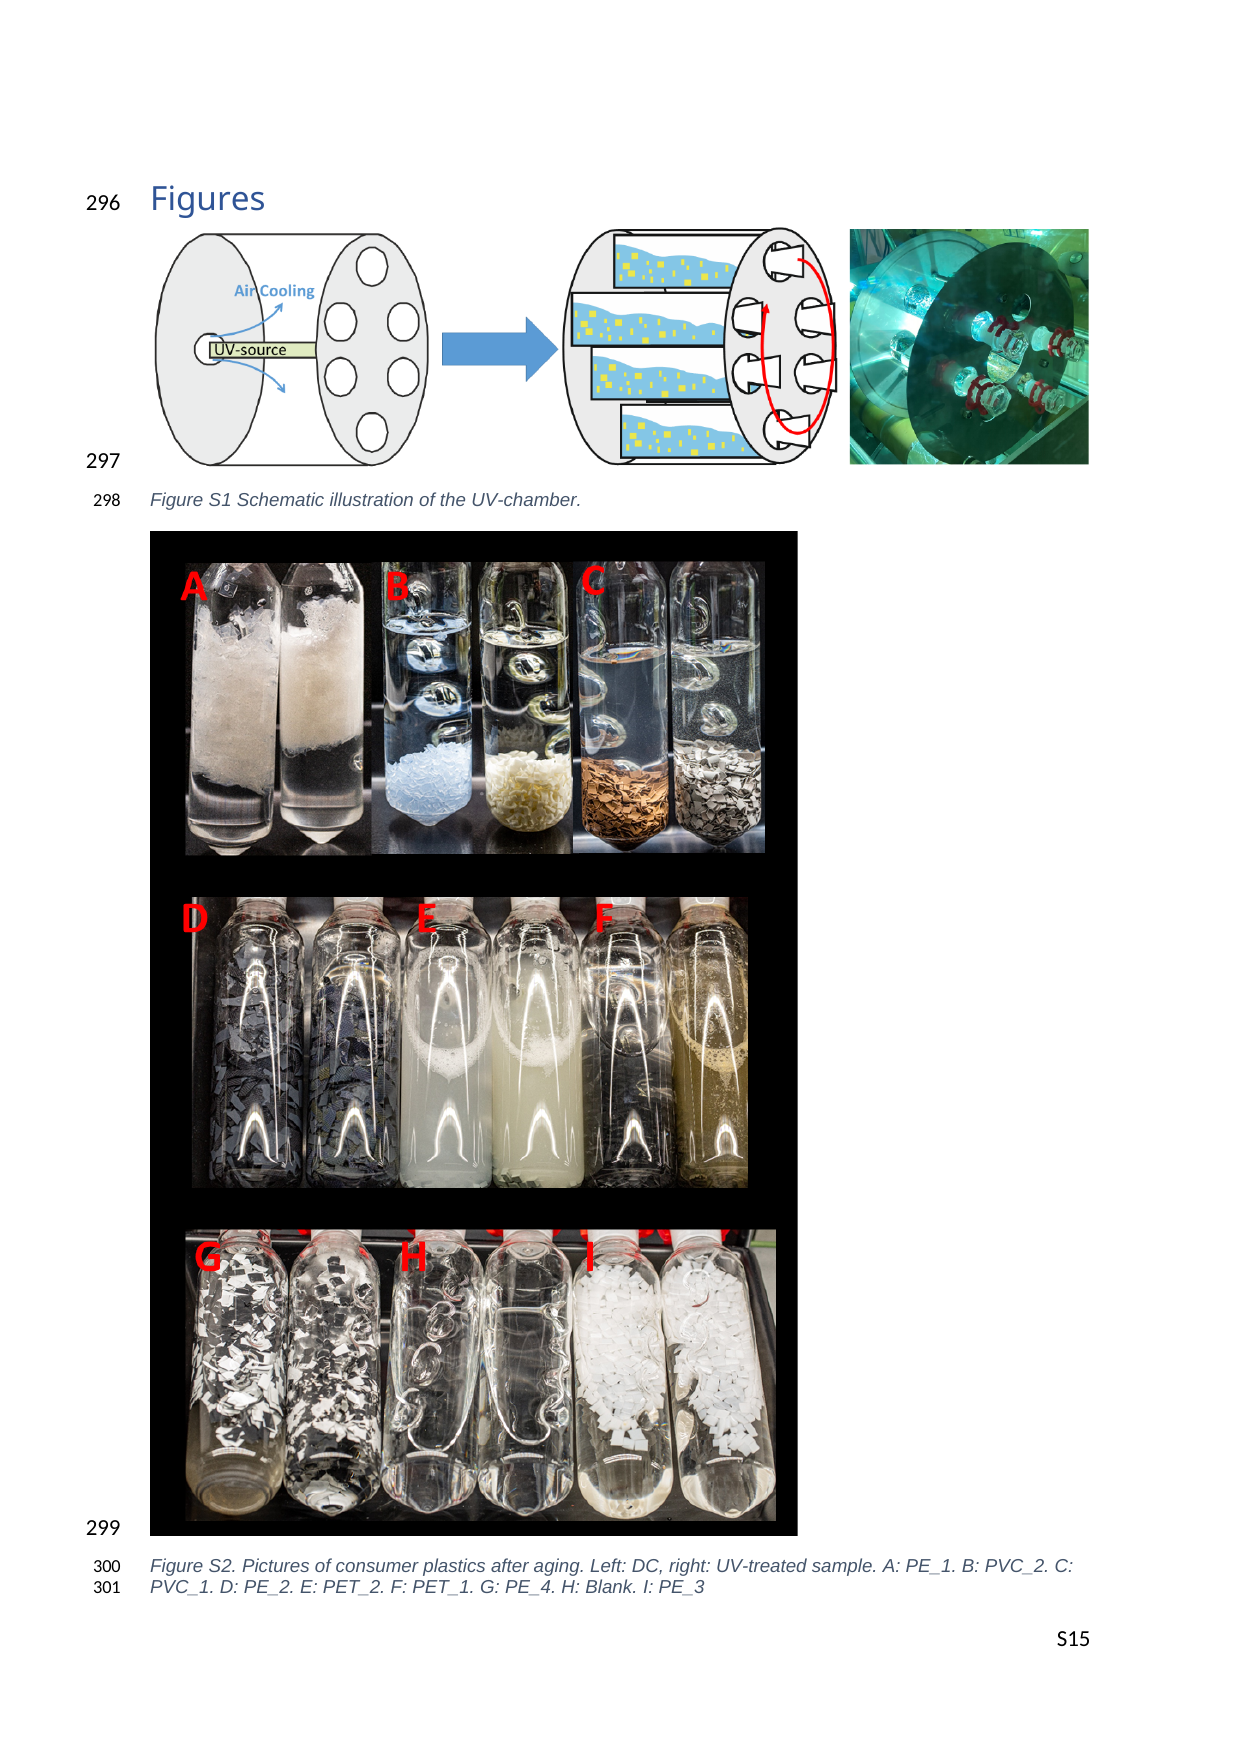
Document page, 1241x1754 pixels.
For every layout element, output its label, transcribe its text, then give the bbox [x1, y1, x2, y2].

picture [150, 531, 798, 1536]
text Figure S1 Schematic illustration of the UV-chamber. [150, 489, 1090, 511]
picture [150, 223, 1091, 469]
subtitle Figures [150, 175, 1090, 220]
text Figure S2. Pictures of consumer plastics after aging. Left: DC, right: UV-treated sample. A: PE_1. B: PVC_2. C: PVC_1. D: PE_2. E: PET_2. F: PET_1. G: PE_4. H: Blank. I: PE_3 [150, 1554, 1090, 1598]
